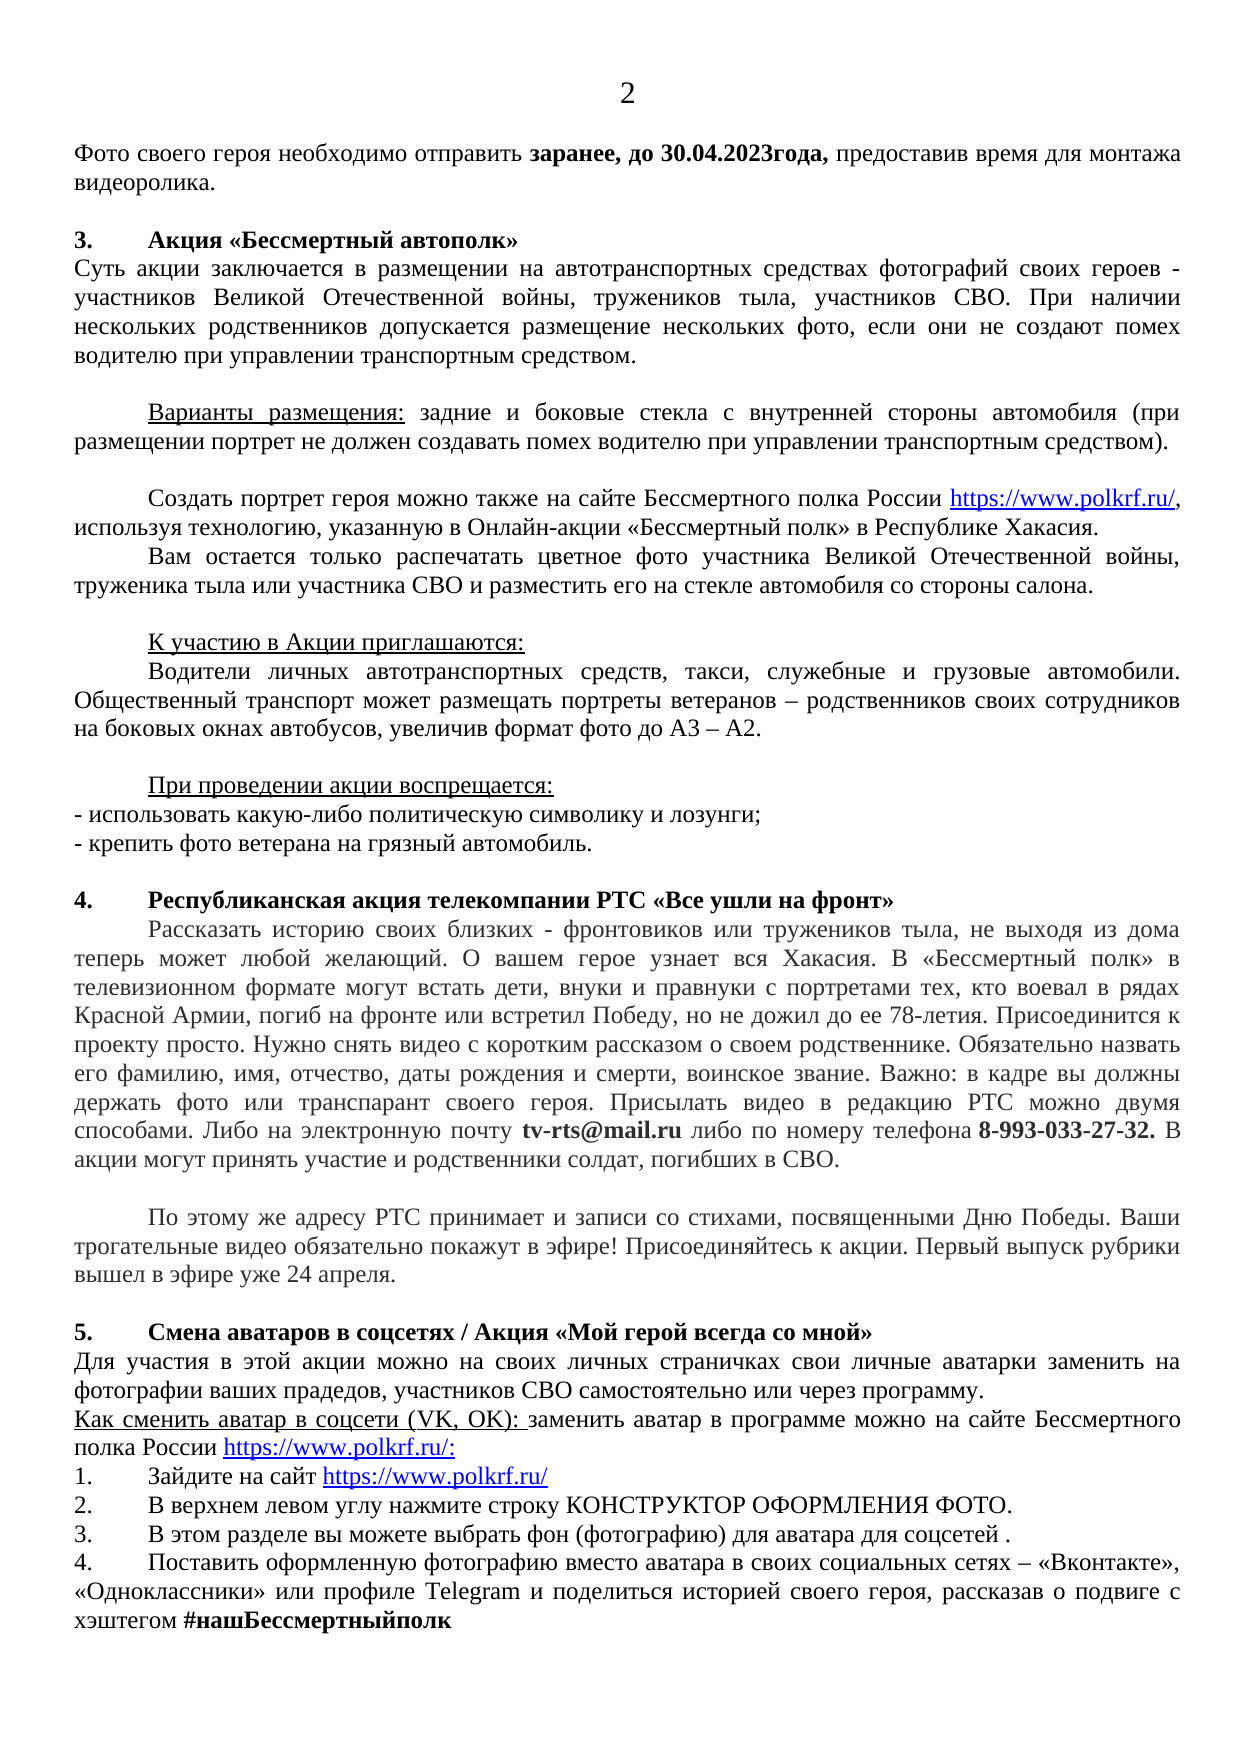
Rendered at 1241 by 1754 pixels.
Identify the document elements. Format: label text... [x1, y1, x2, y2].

list К участию в Акции приглашаются: [74, 627, 1181, 656]
text - крепить фото ветерана на грязный автомобиль. [74, 828, 1181, 857]
list В верхнем левом углу нажмите строку КОНСТРУКТОР ОФОРМЛЕНИЯ ФОТО. [74, 1490, 1181, 1519]
list Как сменить аватар в соцсети (VK, OK): заменить аватар в программе можно на сайте Бессмертного полка России https://www.polkrf.ru/: [74, 1404, 1181, 1461]
list Республиканская акция телекомпании РТС «Все ушли на фронт» [74, 885, 1181, 914]
text Суть акции заключается в размещении на автотранспортных средствах фотографий своих героев - участников Великой Отечественной войны, тружеников тыла, участников СВО. При наличии нескольких родственников допускается размещение нескольких фото, если они не создают помех водителю при управлении транспортным средством. [74, 253, 1181, 368]
list Поставить оформленную фотографию вместо аватара в своих социальных сетях – «Вконтакте», «Одноклассники» или профиле Telegram и поделиться историей своего героя, рассказав о подвиге с хэштегом #нашБессмертныйполк [74, 1547, 1181, 1634]
list Фото своего героя необходимо отправить заранее, до 30.04.2023года, предоставив время для монтажа видеоролика. [74, 138, 1181, 196]
text Водители личных автотранспортных средств, такси, служебные и грузовые автомобили. Общественный транспорт может размещать портреты ветеранов – родственников своих сотрудников на боковых окнах автобусов, увеличив формат фото до А3 – А2. [74, 656, 1181, 742]
text При проведении акции воспрещается: [148, 770, 1181, 799]
list Вам остается только распечатать цветное фото участника Великой Отечественной войны, труженика тыла или участника СВО и разместить его на стекле автомобиля со стороны салона. [74, 541, 1181, 598]
list Для участия в этой акции можно на своих личных страничках свои личные аватарки заменить на фотографии ваших прадедов, участников СВО самостоятельно или через программу. [74, 1346, 1181, 1404]
list В этом разделе вы можете выбрать фон (фотографию) для аватара для соцсетей . [74, 1519, 1181, 1547]
list Создать портрет героя можно также на сайте Бессмертного полка России https://www.polkrf.ru/, используя технологию, указанную в Онлайн-акции «Бессмертный полк» в Республике Хакасия. [74, 483, 1181, 541]
list Зайдите на сайт https://www.polkrf.ru/ [74, 1461, 1181, 1490]
text Варианты размещения: задние и боковые стекла с внутренней стороны автомобиля (при размещении портрет не должен создавать помех водителю при управлении транспортным средством). [74, 397, 1181, 455]
list Смена аватаров в соцсетях / Акция «Мой герой всегда со мной» [74, 1317, 1181, 1346]
text По этому же адресу РТС принимает и записи со стихами, посвященными Дню Победы. Ваши трогательные видео обязательно покажут в эфире! Присоединяйтесь к акции. Первый выпуск рубрики вышел в эфире уже 24 апреля. [74, 1202, 1181, 1288]
list Акция «Бессмертный автополк» [74, 225, 1181, 253]
text - использовать какую-либо политическую символику и лозунги; [74, 799, 1181, 828]
text Рассказать историю своих близких - фронтовиков или тружеников тыла, не выходя из дома теперь может любой желающий. О вашем герое узнает вся Хакасия. В «Бессмертный полк» в телевизионном формате могут встать дети, внуки и правнуки с портретами тех, кто воевал в рядах Красной Армии, погиб на фронте или встретил Победу, но не дожил до ее 78-летия. Присоединится к проекту просто. Нужно снять видео с коротким рассказом о своем родственнике. Обязательно назвать его фамилию, имя, отчество, даты рождения и смерти, воинское звание. Важно: в кадре вы должны держать фото или транспарант своего героя. Присылать видео в редакцию РТС можно двумя способами. Либо на электронную почту tv-rts@mail.ru либо по номеру телефона 8-993-033-27-32. В акции могут принять участие и родственники солдат, погибших в СВО. [74, 914, 1181, 1173]
